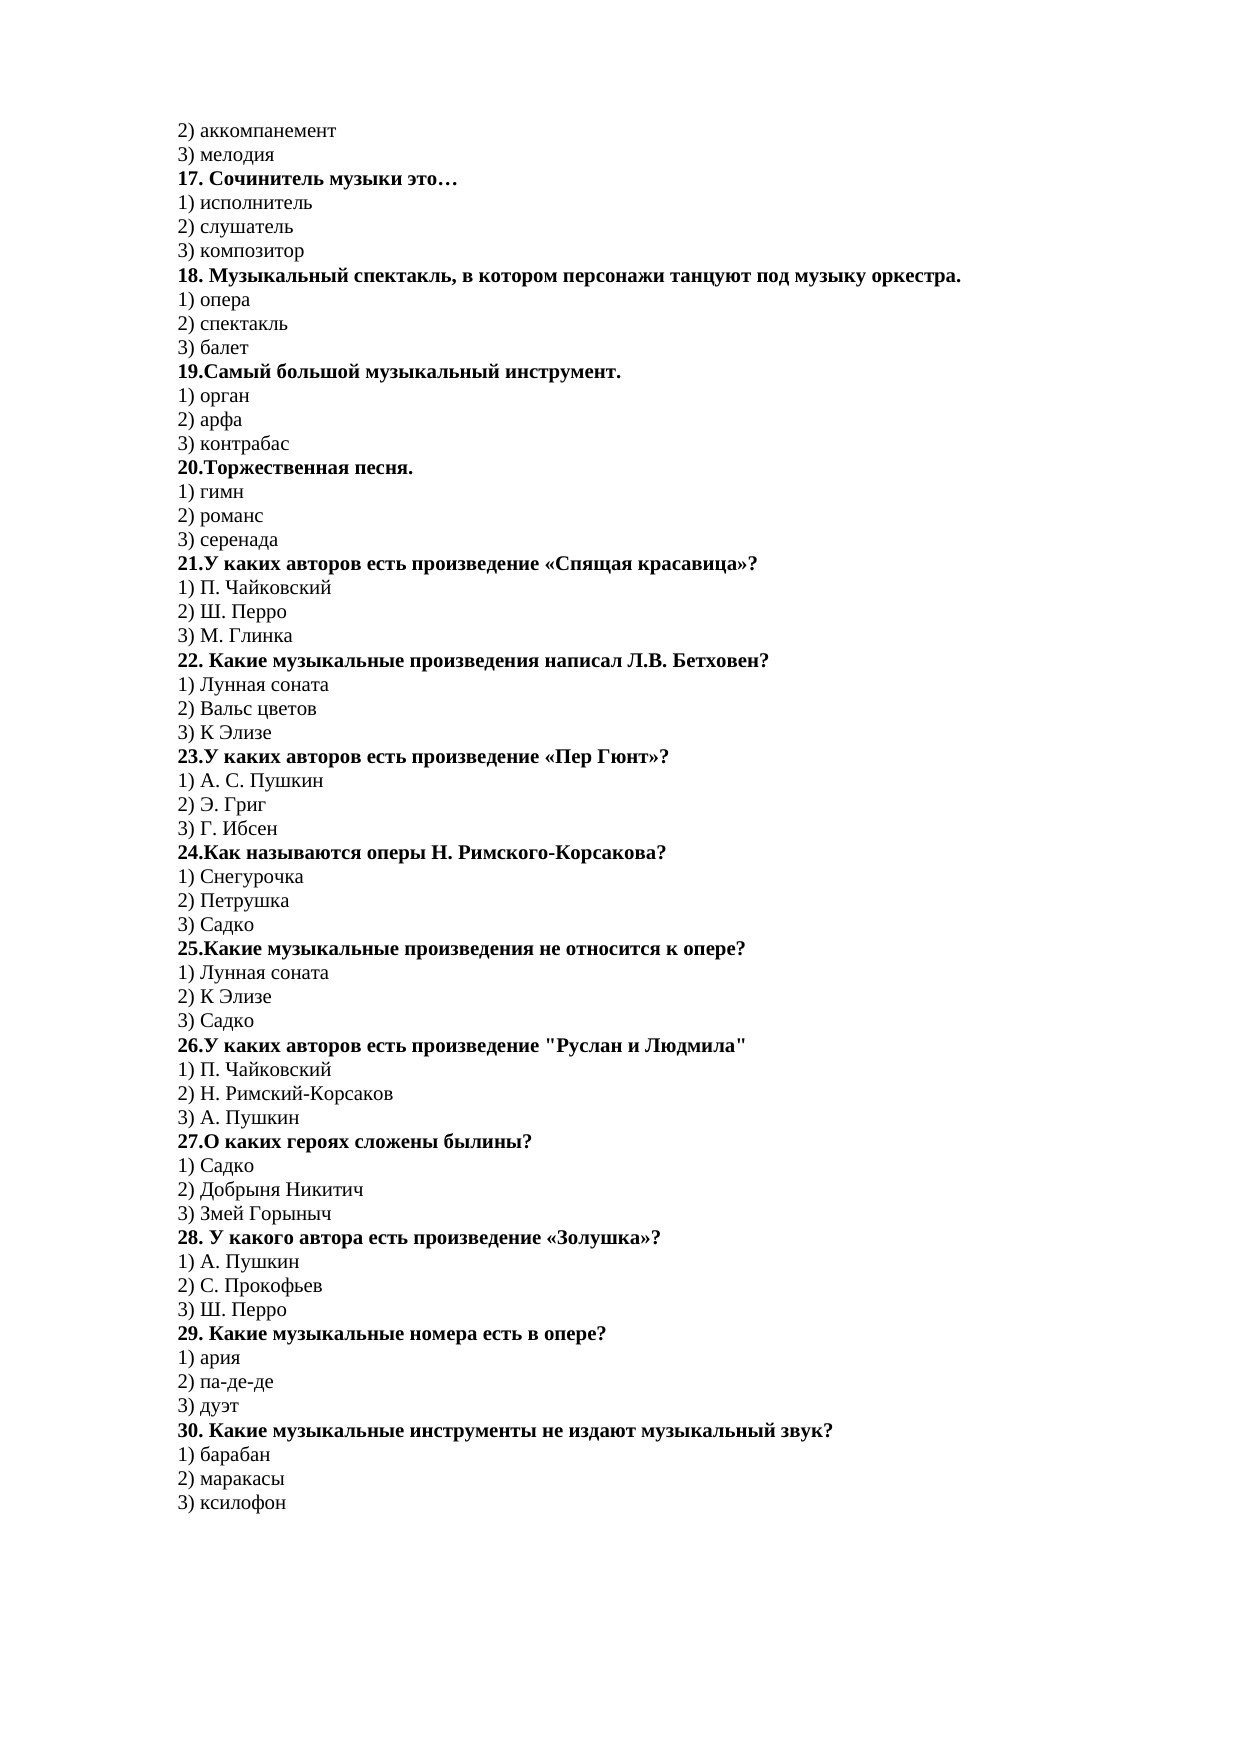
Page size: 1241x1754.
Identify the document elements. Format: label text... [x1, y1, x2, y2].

text 2) романс [177, 503, 1152, 527]
text 3) контрабас [177, 431, 1152, 455]
text 2) Ш. Перро [177, 599, 1152, 623]
text 3) балет [177, 335, 1152, 359]
text 1) А. С. Пушкин [177, 768, 1152, 792]
text 3) Ш. Перро [177, 1297, 1152, 1321]
text 3) Змей Горыныч [177, 1201, 1152, 1225]
text 20.Торжественная песня. [177, 455, 1152, 479]
text 2) аккомпанемент [177, 118, 1152, 142]
text 30. Какие музыкальные инструменты не издают музыкальный звук? [177, 1417, 1152, 1442]
text 2) па-де-де [177, 1369, 1152, 1393]
text 22. Какие музыкальные произведения написал Л.В. Бетховен? [177, 647, 1152, 672]
text 1) П. Чайковский [177, 1057, 1152, 1081]
text 2) С. Прокофьев [177, 1273, 1152, 1297]
text 1) Лунная соната [177, 960, 1152, 984]
text 2) К Элизе [177, 984, 1152, 1008]
text 1) Садко [177, 1153, 1152, 1177]
text 21.У каких авторов есть произведение «Спящая красавица»? [177, 551, 1152, 575]
text 25.Какие музыкальные произведения не относится к опере? [177, 936, 1152, 960]
text 1) Лунная соната [177, 672, 1152, 696]
text 3) композитор [177, 238, 1152, 262]
text 3) ксилофон [177, 1490, 1152, 1514]
text 2) Н. Римский-Корсаков [177, 1081, 1152, 1105]
text 1) ария [177, 1345, 1152, 1369]
text 1) опера [177, 287, 1152, 311]
text 2) спектакль [177, 311, 1152, 335]
text 3) К Элизе [177, 720, 1152, 744]
text 3) Г. Ибсен [177, 816, 1152, 840]
text 2) арфа [177, 407, 1152, 431]
text 1) барабан [177, 1442, 1152, 1466]
text 1) А. Пушкин [177, 1249, 1152, 1273]
text 2) Петрушка [177, 888, 1152, 912]
text 1) П. Чайковский [177, 575, 1152, 599]
text 2) маракасы [177, 1466, 1152, 1490]
text 3) Садко [177, 1008, 1152, 1032]
text 24.Как называются оперы Н. Римского-Корсакова? [177, 840, 1152, 864]
text 29. Какие музыкальные номера есть в опере? [177, 1321, 1152, 1345]
text 3) М. Глинка [177, 623, 1152, 647]
text 1) гимн [177, 479, 1152, 503]
text 28. У какого автора есть произведение «Золушка»? [177, 1225, 1152, 1249]
text 18. Музыкальный спектакль, в котором персонажи танцуют под музыку оркестра. [177, 262, 1152, 287]
text 17. Сочинитель музыки это… [177, 166, 1152, 190]
text 2) Вальс цветов [177, 696, 1152, 720]
text 27.О каких героях сложены былины? [177, 1129, 1152, 1153]
text 1) исполнитель [177, 190, 1152, 214]
text 3) мелодия [177, 142, 1152, 166]
text 1) Снегурочка [177, 864, 1152, 888]
text 3) серенада [177, 527, 1152, 551]
text 1) орган [177, 383, 1152, 407]
text 19.Самый большой музыкальный инструмент. [177, 359, 1152, 383]
text 23.У каких авторов есть произведение «Пер Гюнт»? [177, 744, 1152, 768]
text 3) А. Пушкин [177, 1105, 1152, 1129]
text 2) Добрыня Никитич [177, 1177, 1152, 1201]
text 3) Садко [177, 912, 1152, 936]
text 26.У каких авторов есть произведение "Руслан и Людмила" [177, 1032, 1152, 1057]
text 3) дуэт [177, 1393, 1152, 1417]
text 2) Э. Григ [177, 792, 1152, 816]
text 2) слушатель [177, 214, 1152, 238]
